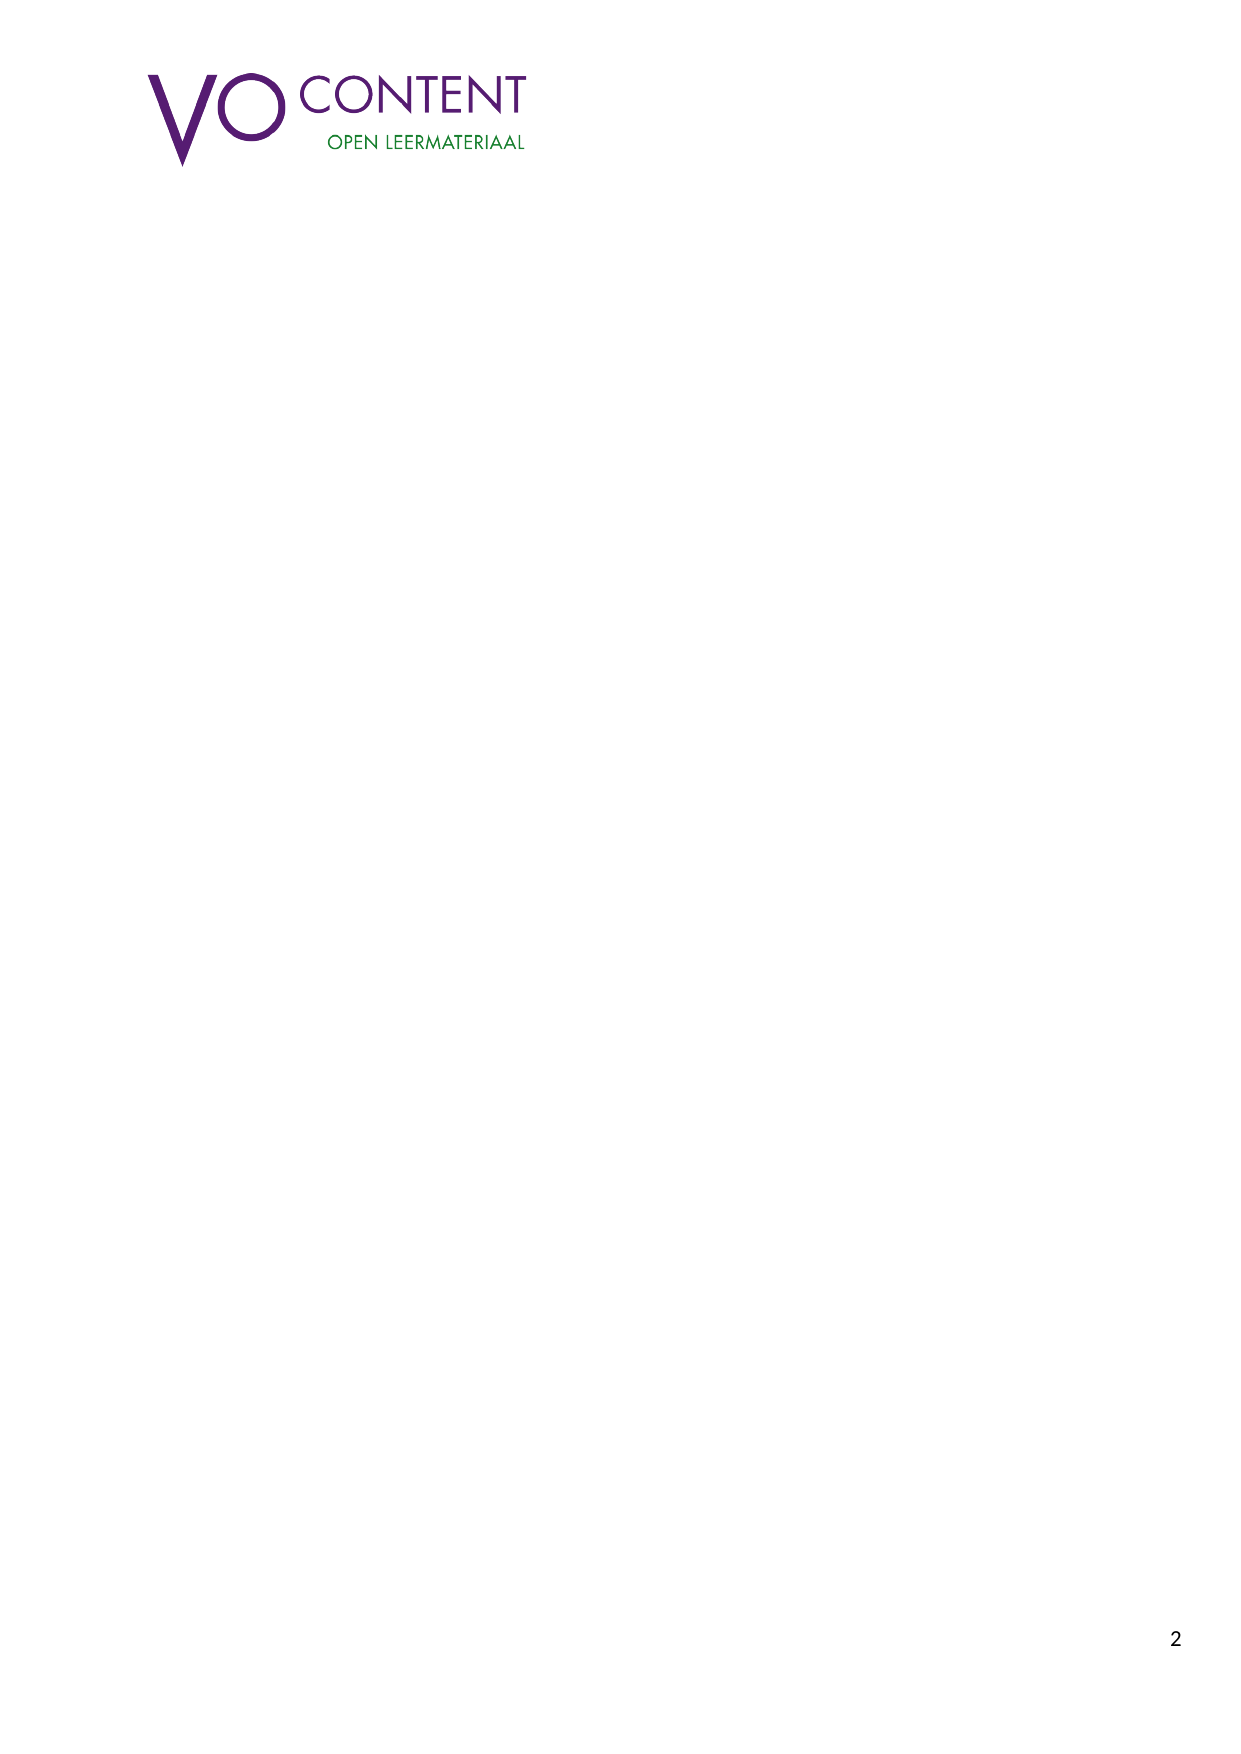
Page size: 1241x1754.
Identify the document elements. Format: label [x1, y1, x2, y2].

picture [147, 73, 527, 167]
